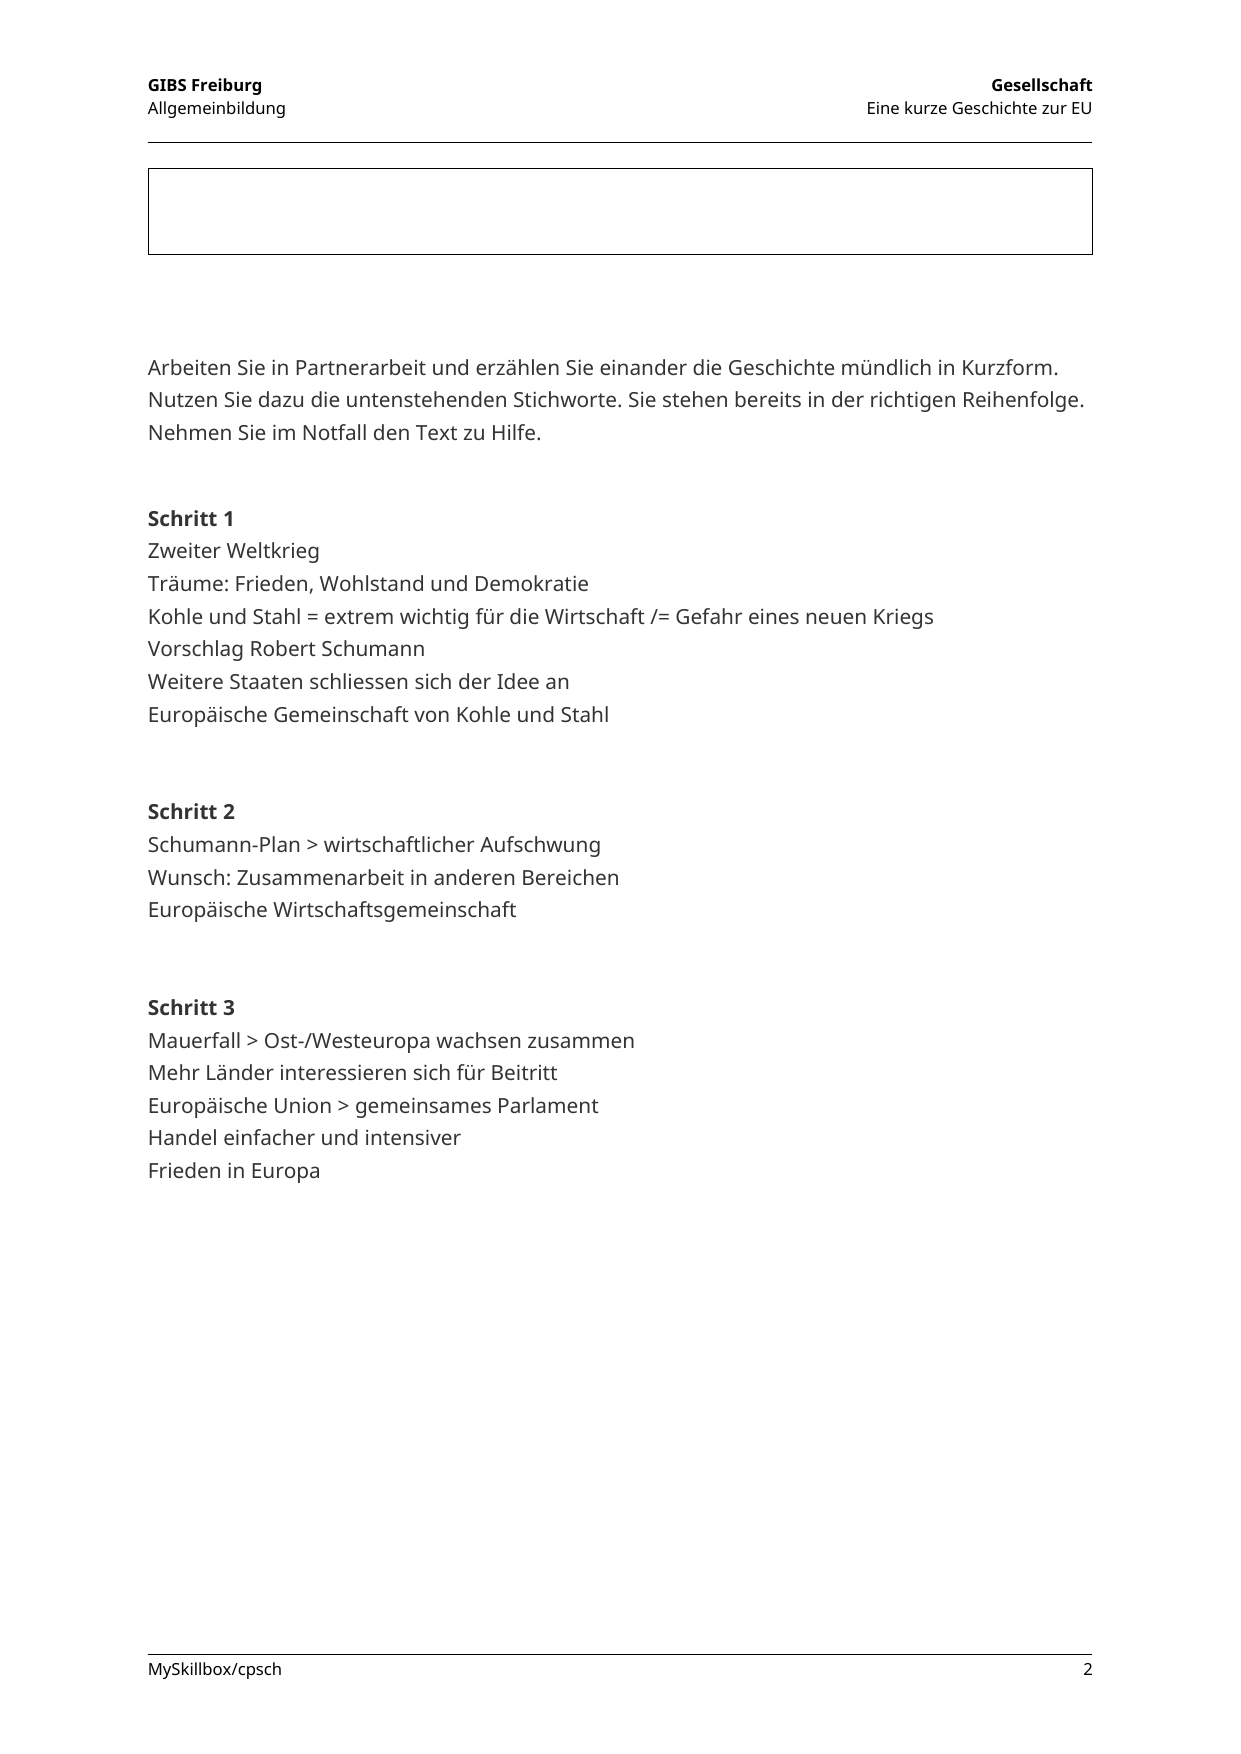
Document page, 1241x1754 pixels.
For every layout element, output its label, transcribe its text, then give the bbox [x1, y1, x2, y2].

text Nutzen Sie dazu die untenstehenden Stichworte. Sie stehen bereits in der richtigen Reihenfolge. [148, 385, 1092, 414]
text Arbeiten Sie in Partnerarbeit und erzählen Sie einander die Geschichte mündlich in Kurzform. [148, 353, 1092, 381]
text Schritt 2 [148, 797, 1092, 826]
text Mehr Länder interessieren sich für Beitritt [148, 1058, 1092, 1087]
text Schritt 3 [148, 993, 1092, 1022]
text Mauerfall > Ost-/Westeuropa wachsen zusammen [148, 1026, 1092, 1054]
text Schumann-Plan > wirtschaftlicher Aufschwung [148, 830, 1092, 858]
text Handel einfacher und intensiver [148, 1123, 1092, 1152]
text Europäische Gemeinschaft von Kohle und Stahl [148, 700, 1092, 728]
text Europäische Union > gemeinsames Parlament [148, 1091, 1092, 1119]
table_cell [149, 169, 1092, 254]
text Frieden in Europa [148, 1156, 1092, 1184]
text Wunsch: Zusammenarbeit in anderen Bereichen [148, 863, 1092, 891]
text Weitere Staaten schliessen sich der Idee an [148, 667, 1092, 696]
text Schritt 1 [148, 504, 1092, 532]
text Nehmen Sie im Notfall den Text zu Hilfe. [148, 418, 1092, 446]
text Träume: Frieden, Wohlstand und Demokratie [148, 569, 1092, 598]
text Kohle und Stahl = extrem wichtig für die Wirtschaft /= Gefahr eines neuen Kriegs [148, 602, 1092, 630]
text Zweiter Weltkrieg [148, 537, 1092, 565]
text Europäische Wirtschaftsgemeinschaft [148, 895, 1092, 924]
text Vorschlag Robert Schumann [148, 634, 1092, 663]
